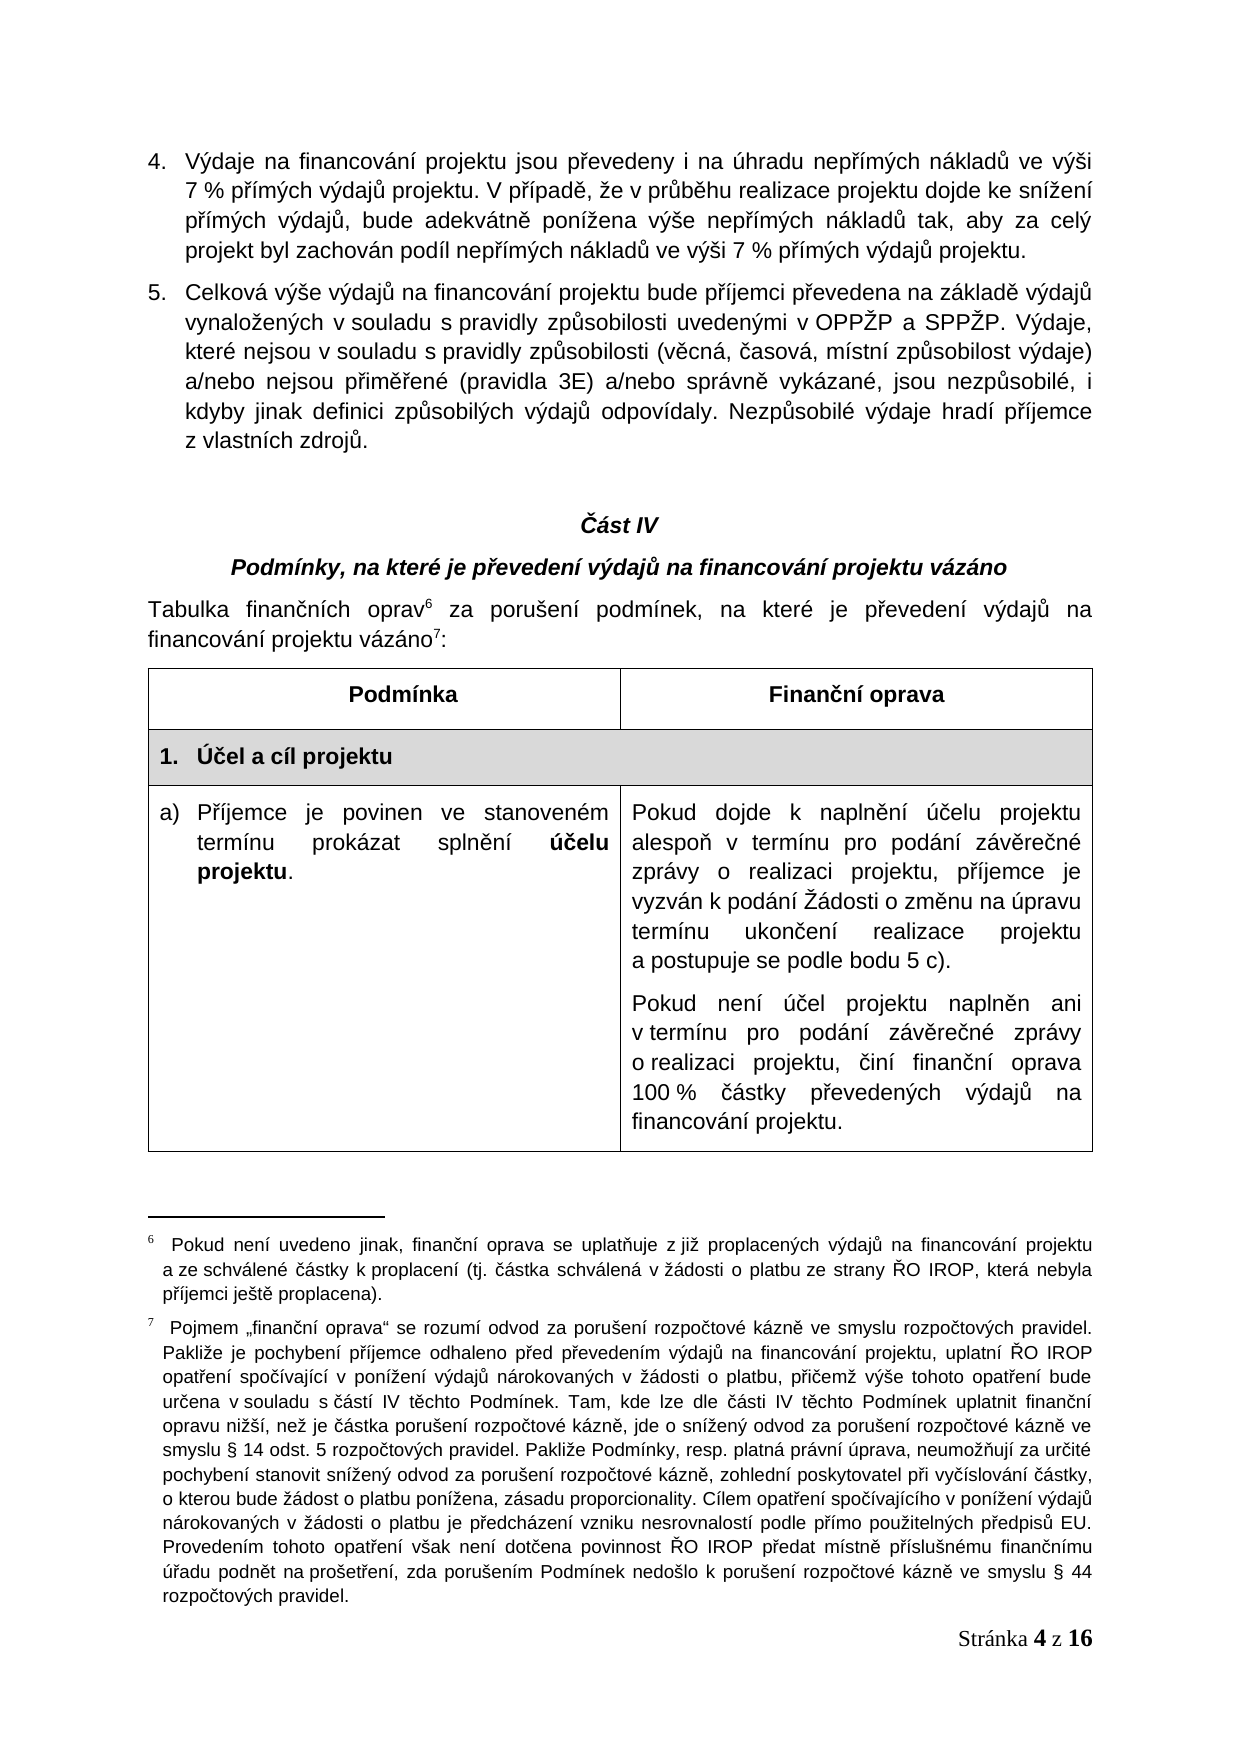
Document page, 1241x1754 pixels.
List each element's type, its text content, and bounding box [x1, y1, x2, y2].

text Tabulka finančních oprav za porušení podmínek, na které je převedení výdajů na financování projektu vázáno: [148, 596, 1093, 652]
table_header Finanční oprava [621, 669, 1092, 729]
table_cell Příjemce je povinen ve stanoveném termínu prokázat splnění účelu projektu. [149, 786, 620, 1151]
table_header Podmínka [149, 669, 620, 729]
subtitle Část IV [148, 512, 1093, 538]
list Výdaje na financování projektu jsou převedeny i na úhradu nepřímých nákladů ve výši 7 % přímých výdajů projektu. V případě, že v průběhu realizace projektu dojde ke snížení přímých výdajů, bude adekvátně ponížena výše nepřímých nákladů tak, aby za celý projekt byl zachován podíl nepřímých nákladů ve výši 7 % přímých výdajů projektu. [148, 148, 1093, 263]
table_cell Účel a cíl projektu [149, 730, 1092, 785]
table_cell Pokud dojde k naplnění účelu projektu alespoň v termínu pro podání závěrečné zprávy o realizaci projektu, příjemce je vyzván k podání Žádosti o změnu na úpravu termínu ukončení realizace projektu a postupuje se podle bodu 5 c). Pokud není účel projektu naplněn ani v termínu pro podání závěrečné zprávy o realizaci projektu, činí finanční oprava 100 % částky převedených výdajů na financování projektu. [621, 786, 1092, 1151]
subtitle Podmínky, na které je převedení výdajů na financování projektu vázáno [148, 554, 1093, 580]
list Celková výše výdajů na financování projektu bude příjemci převedena na základě výdajů vynaložených v souladu s pravidly způsobilosti uvedenými v OPPŽP a SPPŽP. Výdaje, které nejsou v souladu s pravidly způsobilosti (věcná, časová, místní způsobilost výdaje) a/nebo nejsou přiměřené (pravidla 3E) a/nebo správně vykázané, jsou nezpůsobilé, i kdyby jinak definici způsobilých výdajů odpovídaly. Nezpůsobilé výdaje hradí příjemce z vlastních zdrojů. [148, 279, 1093, 454]
